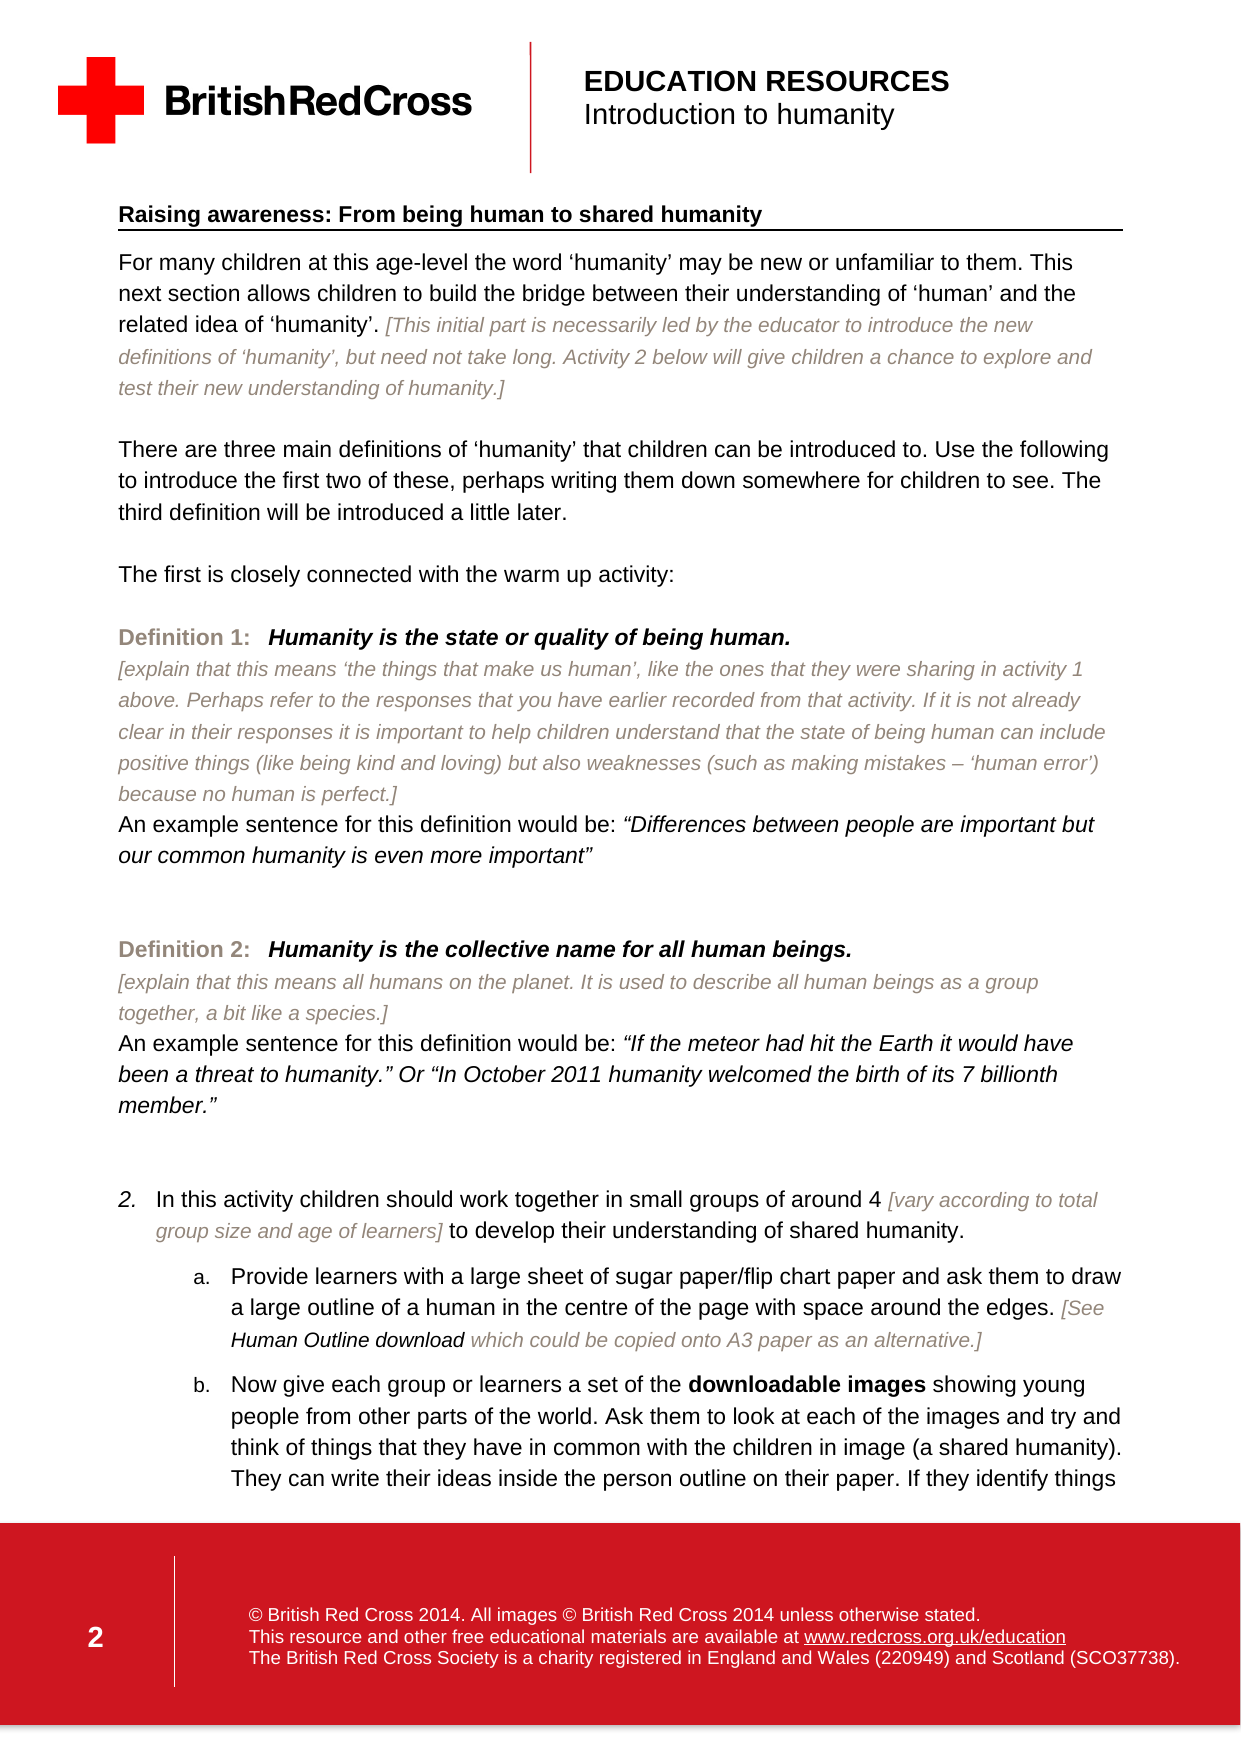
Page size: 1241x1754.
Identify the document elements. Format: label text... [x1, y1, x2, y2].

text For many children at this age-level the word ‘humanity’ may be new or unfamiliar to them. This next section allows children to build the bridge between their understanding of ‘human’ and the related idea of ‘humanity’. [This initial part is necessarily led by the educator to introduce the new definitions of ‘humanity’, but need not take long. Activity 2 below will give children a chance to explore and test their new understanding of humanity.] [118, 243, 1123, 400]
text An example sentence for this definition would be: “Differences between people are important but our common humanity is even more important” [118, 806, 1123, 868]
text There are three main definitions of ‘humanity’ that children can be introduced to. Use the following to introduce the first two of these, perhaps writing them down somewhere for children to see. The third definition will be introduced a little later. [118, 431, 1123, 525]
text [explain that this means all humans on the planet. It is used to describe all human beings as a group together, a bit like a species.] [118, 962, 1123, 1025]
text Definition 2: Humanity is the collective name for all human beings. [118, 931, 1123, 962]
subtitle Raising awareness: From being human to shared humanity [118, 201, 1123, 229]
text [explain that this means ‘the things that make us human’, like the ones that they were sharing in activity 1 above. Perhaps refer to the responses that you have earlier recorded from that activity. If it is not already clear in their responses it is important to help children understand that the state of being human can include positive things (like being kind and loving) but also weaknesses (such as making mistakes – ‘human error’) because no human is perfect.] [118, 650, 1123, 806]
text Definition 1: Humanity is the state or quality of being human. [118, 618, 1123, 650]
text The first is closely connected with the warm up activity: [118, 556, 1123, 587]
list Provide learners with a large sheet of sugar paper/flip chart paper and ask them to draw a large outline of a human in the centre of the page with space around the edges. [See Human Outline download which could be copied onto A3 paper as an alternative.] [193, 1258, 1123, 1352]
text An example sentence for this definition would be: “If the meteor had hit the Earth it would have been a threat to humanity.” Or “In October 2011 humanity welcomed the birth of its 7 billionth member.” [118, 1025, 1123, 1118]
list In this activity children should work together in small groups of around 4 [vary according to total group size and age of learners] to develop their understanding of shared humanity. [118, 1181, 1123, 1243]
picture [0, 0, 529, 201]
